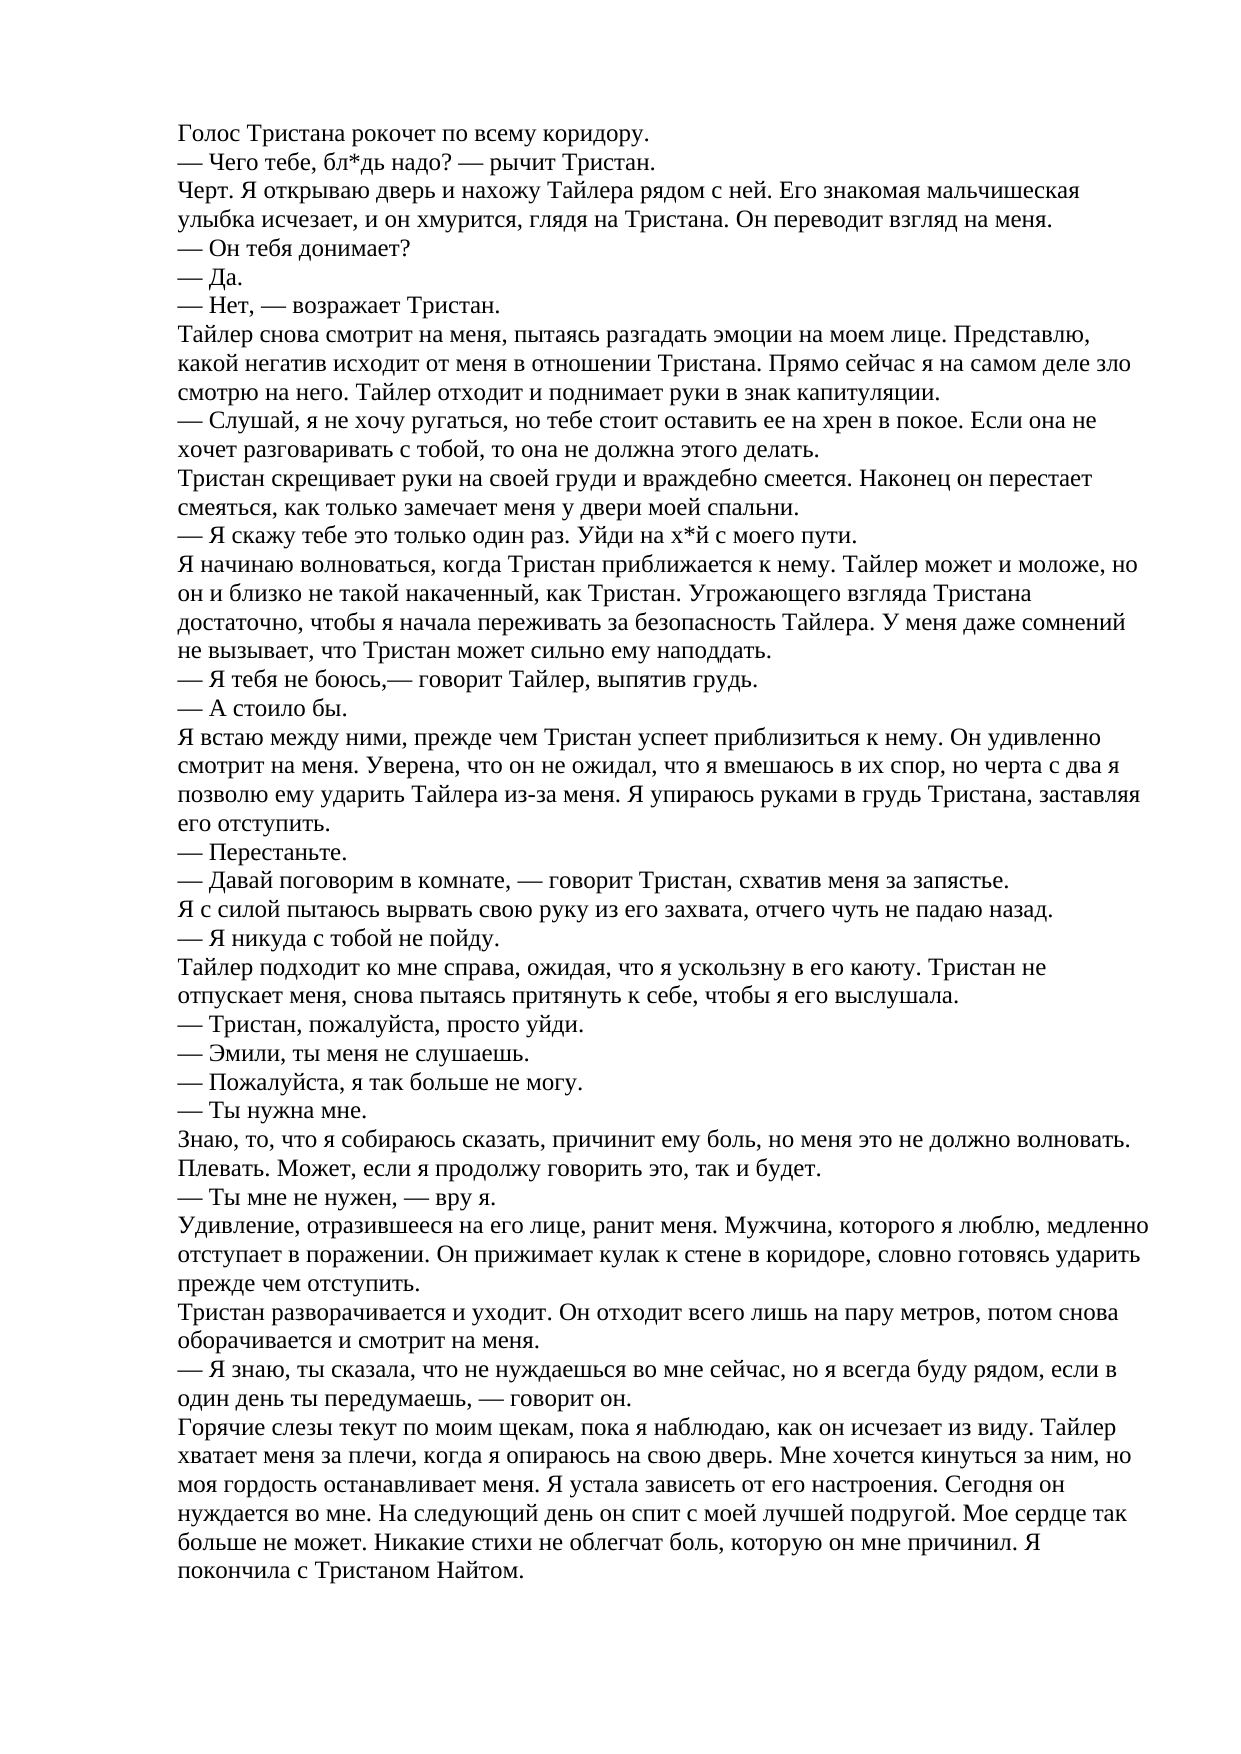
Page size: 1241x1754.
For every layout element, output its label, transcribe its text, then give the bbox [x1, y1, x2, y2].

text — Эмили, ты меня не слушаешь. [177, 1038, 1152, 1067]
text — Да. [177, 262, 1152, 291]
text Тристан скрещивает руки на своей груди и враждебно смеется. Наконец он перестает смеяться, как только замечает меня у двери моей спальни. [177, 463, 1152, 521]
text Тайлер подходит ко мне справа, ожидая, что я ускользну в его каюту. Тристан не отпускает меня, снова пытаясь притянуть к себе, чтобы я его выслушала. [177, 952, 1152, 1009]
text — Перестаньте. [177, 837, 1152, 866]
text Черт. Я открываю дверь и нахожу Тайлера рядом с ней. Его знакомая мальчишеская улыбка исчезает, и он хмурится, глядя на Тристана. Он переводит взгляд на меня. [177, 176, 1152, 233]
text — Я знаю, ты сказала, что не нуждаешься во мне сейчас, но я всегда буду рядом, если в один день ты передумаешь, — говорит он. [177, 1354, 1152, 1412]
text — Тристан, пожалуйста, просто уйди. [177, 1009, 1152, 1038]
text — Слушай, я не хочу ругаться, но тебе стоит оставить ее на хрен в покое. Если она не хочет разговаривать с тобой, то она не должна этого делать. [177, 406, 1152, 463]
text Горячие слезы текут по моим щекам, пока я наблюдаю, как он исчезает из виду. Тайлер хватает меня за плечи, когда я опираюсь на свою дверь. Мне хочется кинуться за ним, но моя гордость останавливает меня. Я устала зависеть от его настроения. Сегодня он нуждается во мне. На следующий день он спит с моей лучшей подругой. Мое сердце так больше не может. Никакие стихи не облегчат боль, которую он мне причинил. Я покончила с Тристаном Найтом. [177, 1412, 1152, 1584]
text Я с силой пытаюсь вырвать свою руку из его захвата, отчего чуть не падаю назад. [177, 894, 1152, 923]
text — Я никуда с тобой не пойду. [177, 923, 1152, 952]
text — Я тебя не боюсь,— говорит Тайлер, выпятив грудь. [177, 664, 1152, 693]
text Голос Тристана рокочет по всему коридору. [177, 118, 1152, 147]
text — Ты нужна мне. [177, 1096, 1152, 1124]
text — Ты мне не нужен, — вру я. [177, 1182, 1152, 1211]
text Тайлер снова смотрит на меня, пытаясь разгадать эмоции на моем лице. Представлю, какой негатив исходит от меня в отношении Тристана. Прямо сейчас я на самом деле зло смотрю на него. Тайлер отходит и поднимает руки в знак капитуляции. [177, 319, 1152, 406]
text — Пожалуйста, я так больше не могу. [177, 1067, 1152, 1096]
text Знаю, то, что я собираюсь сказать, причинит ему боль, но меня это не должно волновать. Плевать. Может, если я продолжу говорить это, так и будет. [177, 1124, 1152, 1182]
text Тристан разворачивается и уходит. Он отходит всего лишь на пару метров, потом снова оборачивается и смотрит на меня. [177, 1297, 1152, 1354]
text Удивление, отразившееся на его лице, ранит меня. Мужчина, которого я люблю, медленно отступает в поражении. Он прижимает кулак к стене в коридоре, словно готовясь ударить прежде чем отступить. [177, 1211, 1152, 1297]
text — Я скажу тебе это только один раз. Уйди на х*й с моего пути. [177, 521, 1152, 549]
text — Давай поговорим в комнате, — говорит Тристан, схватив меня за запястье. [177, 866, 1152, 894]
text Я встаю между ними, прежде чем Тристан успеет приблизиться к нему. Он удивленно смотрит на меня. Уверена, что он не ожидал, что я вмешаюсь в их спор, но черта с два я позволю ему ударить Тайлера из-за меня. Я упираюсь руками в грудь Тристана, заставляя его отступить. [177, 722, 1152, 837]
text — Нет, — возражает Тристан. [177, 291, 1152, 319]
text — А стоило бы. [177, 693, 1152, 722]
text — Он тебя донимает? [177, 233, 1152, 262]
text — Чего тебе, бл*дь надо? — рычит Тристан. [177, 147, 1152, 176]
text Я начинаю волноваться, когда Тристан приближается к нему. Тайлер может и моложе, но он и близко не такой накаченный, как Тристан. Угрожающего взгляда Тристана достаточно, чтобы я начала переживать за безопасность Тайлера. У меня даже сомнений не вызывает, что Тристан может сильно ему наподдать. [177, 549, 1152, 664]
